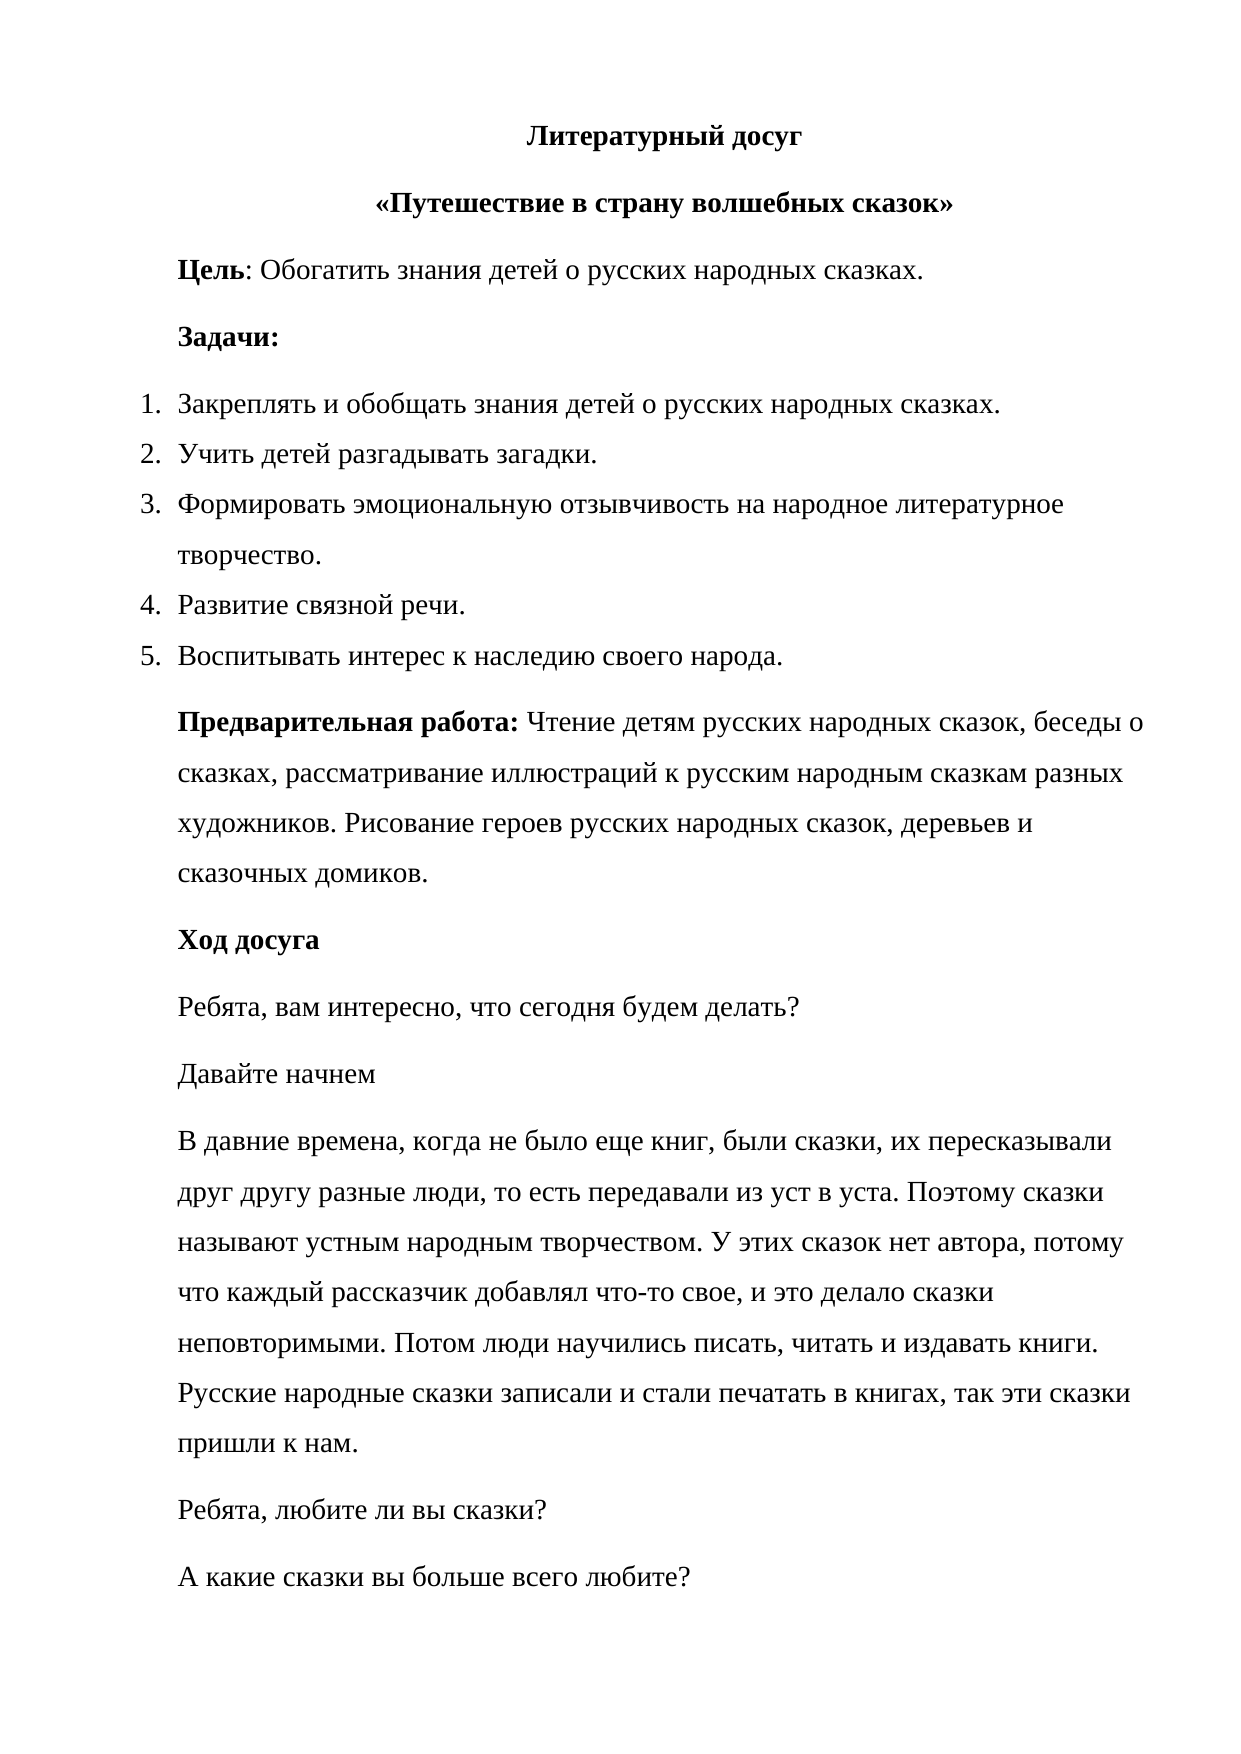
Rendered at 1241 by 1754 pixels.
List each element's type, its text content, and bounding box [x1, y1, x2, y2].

text Ход досуга [177, 922, 1152, 956]
list Развитие связной речи. [140, 587, 1152, 621]
text Ребята, вам интересно, что сегодня будем делать? [177, 989, 1152, 1023]
text Давайте начнем [177, 1056, 1152, 1090]
text Предварительная работа: Чтение детям русских народных сказок, беседы о сказках, рассматривание иллюстраций к русским народным сказкам разных художников. Рисование героев русских народных сказок, деревьев и сказочных домиков. [177, 704, 1152, 889]
list Воспитывать интерес к наследию своего народа. [140, 638, 1152, 671]
text «Путешествие в страну волшебных сказок» [177, 185, 1152, 219]
list Учить детей разгадывать загадки. [140, 436, 1152, 470]
text Ребята, любите ли вы сказки? [177, 1492, 1152, 1526]
text Задачи: [177, 319, 1152, 353]
list Закреплять и обобщать знания детей о русских народных сказках. [140, 386, 1152, 419]
text Литературный досуг [177, 118, 1152, 152]
text Цель: Обогатить знания детей о русских народных сказках. [177, 252, 1152, 286]
list Формировать эмоциональную отзывчивость на народное литературное творчество. [140, 487, 1152, 571]
text В давние времена, когда не было еще книг, были сказки, их пересказывали друг другу разные люди, то есть передавали из уст в уста. Поэтому сказки называют устным народным творчеством. У этих сказок нет автора, потому что каждый рассказчик добавлял что-то свое, и это делало сказки неповторимыми. Потом люди научились писать, читать и издавать книги. Русские народные сказки записали и стали печатать в книгах, так эти сказки пришли к нам. [177, 1123, 1152, 1459]
text А какие сказки вы больше всего любите? [177, 1559, 1152, 1593]
